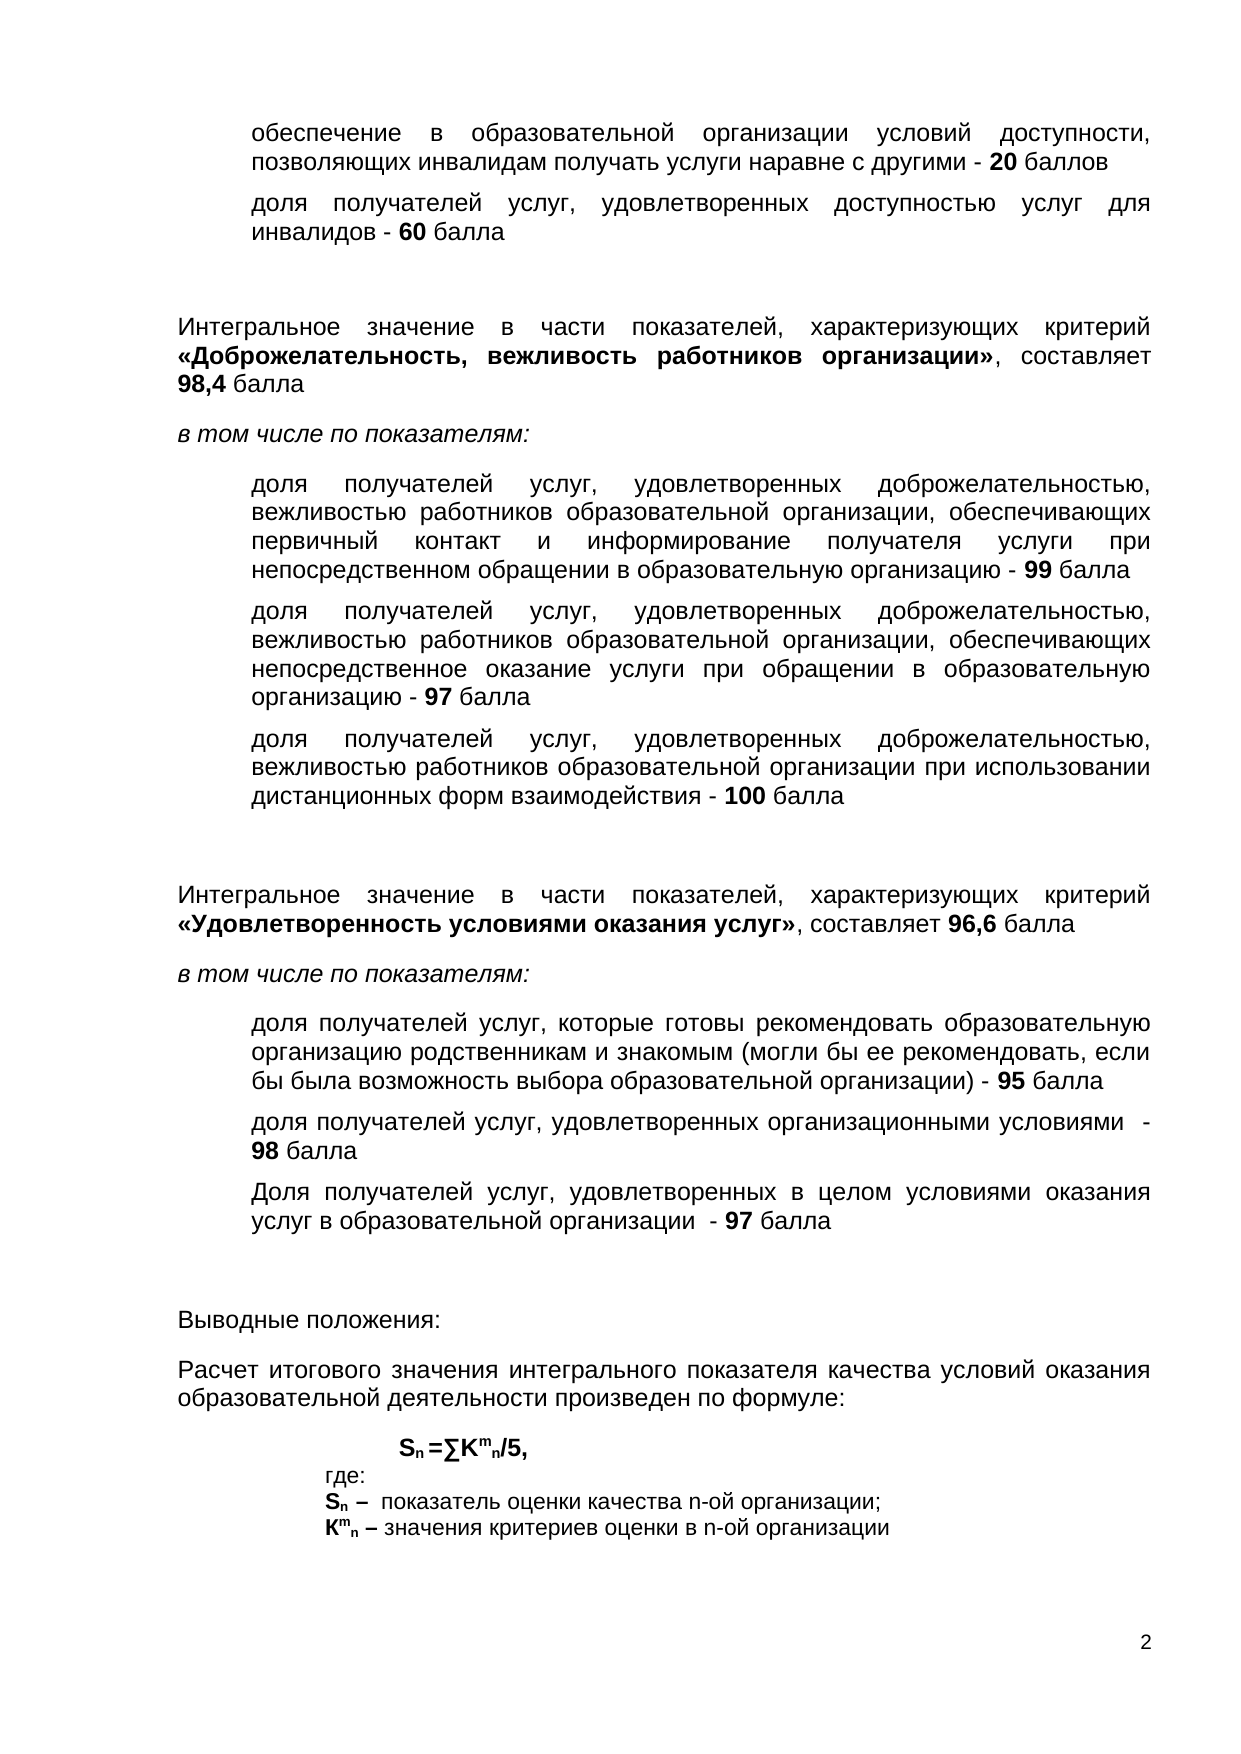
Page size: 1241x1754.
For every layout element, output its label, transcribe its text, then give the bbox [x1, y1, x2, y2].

text Кmn – значения критериев оценки в n-ой организации [325, 1514, 1152, 1541]
text где: [325, 1462, 1152, 1488]
text Доля получателей услуг, удовлетворенных в целом условиями оказания услуг в образовательной организации - 97 балла [251, 1177, 1152, 1234]
text Интегральное значение в части показателей, характеризующих критерий «Удовлетворенность условиями оказания услуг», составляет 96,6 балла [177, 880, 1152, 938]
text Интегральное значение в части показателей, характеризующих критерий «Доброжелательность, вежливость работников организации», составляет 98,4 балла [177, 312, 1152, 398]
text доля получателей услуг, удовлетворенных доброжелательностью, вежливостью работников образовательной организации, обеспечивающих первичный контакт и информирование получателя услуги при непосредственном обращении в образовательную организацию - 99 балла [251, 468, 1152, 583]
text Sn =∑Kmn/5, [398, 1433, 1152, 1462]
text обеспечение в образовательной организации условий доступности, позволяющих инвалидам получать услуги наравне с другими - 20 баллов [251, 118, 1152, 176]
text Sn – показатель оценки качества n-ой организации; [325, 1488, 1152, 1514]
text Выводные положения: [177, 1305, 1152, 1334]
text доля получателей услуг, удовлетворенных организационными условиями - 98 балла [251, 1107, 1152, 1164]
text доля получателей услуг, удовлетворенных доброжелательностью, вежливостью работников образовательной организации, обеспечивающих непосредственное оказание услуги при обращении в образовательную организацию - 97 балла [251, 596, 1152, 711]
text в том числе по показателям: [177, 959, 1152, 987]
text доля получателей услуг, удовлетворенных доступностью услуг для инвалидов - 60 балла [251, 188, 1152, 246]
text доля получателей услуг, которые готовы рекомендовать образовательную организацию родственникам и знакомым (могли бы ее рекомендовать, если бы была возможность выбора образовательной организации) - 95 балла [251, 1008, 1152, 1094]
text доля получателей услуг, удовлетворенных доброжелательностью, вежливостью работников образовательной организации при использовании дистанционных форм взаимодействия - 100 балла [251, 723, 1152, 810]
text Расчет итогового значения интегрального показателя качества условий оказания образовательной деятельности произведен по формуле: [177, 1354, 1152, 1412]
text в том числе по показателям: [177, 419, 1152, 448]
